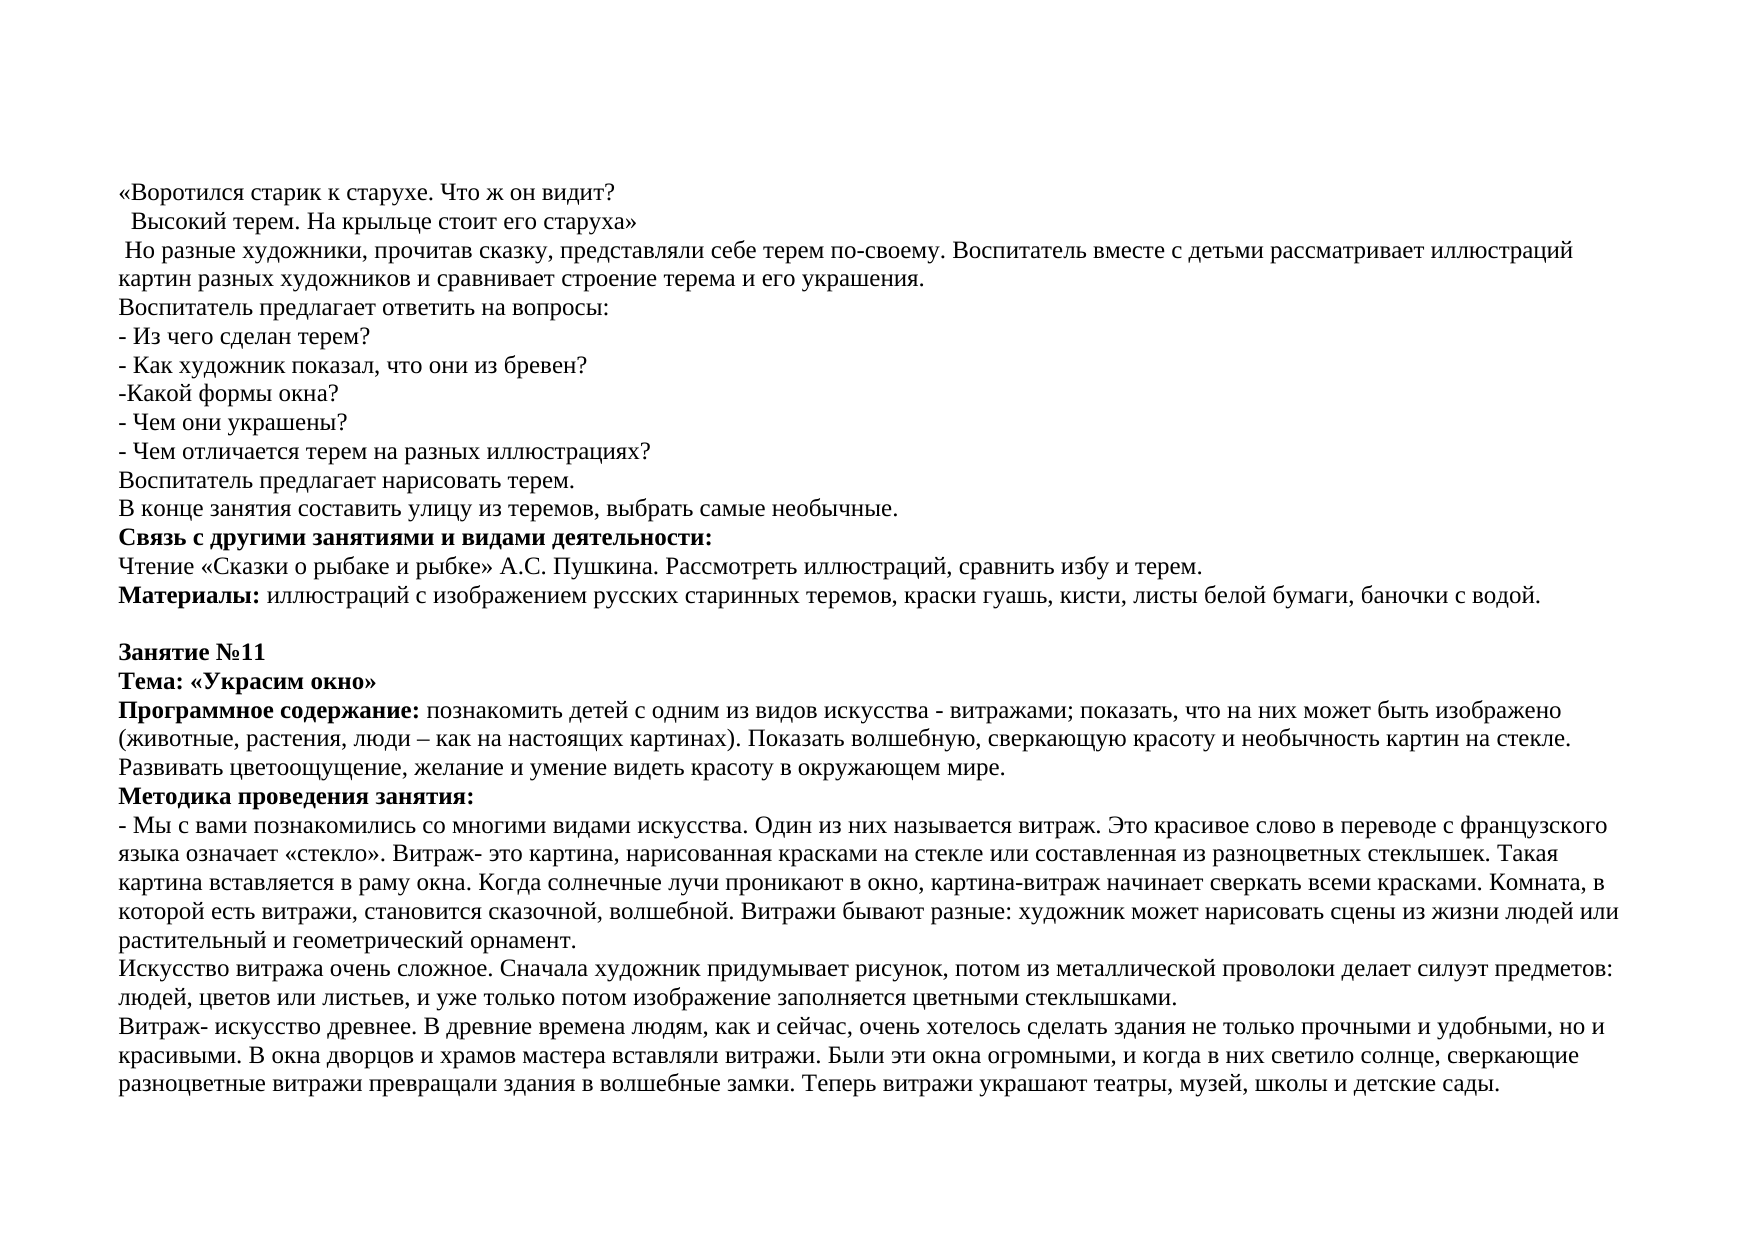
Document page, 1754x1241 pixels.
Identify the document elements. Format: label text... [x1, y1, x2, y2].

text В конце занятия составить улицу из теремов, выбрать самые необычные. [118, 493, 1636, 522]
text Воспитатель предлагает нарисовать терем. [118, 465, 1636, 493]
text - Из чего сделан терем? [118, 321, 1636, 350]
text Но разные художники, прочитав сказку, представляли себе терем по-своему. Воспитатель вместе с детьми рассматривает иллюстраций картин разных художников и сравнивает строение терема и его украшения. [118, 235, 1636, 292]
text Высокий терем. На крыльце стоит его старуха» [118, 206, 1636, 235]
text Связь с другими занятиями и видами деятельности: [118, 522, 1636, 551]
text -Какой формы окна? [118, 378, 1636, 407]
text Методика проведения занятия: [118, 781, 1636, 810]
text - Мы с вами познакомились со многими видами искусства. Один из них называется витраж. Это красивое слово в переводе с французского языка означает «стекло». Витраж- это картина, нарисованная красками на стекле или составленная из разноцветных стеклышек. Такая картина вставляется в раму окна. Когда солнечные лучи проникают в окно, картина-витраж начинает сверкать всеми красками. Комната, в которой есть витражи, становится сказочной, волшебной. Витражи бывают разные: художник может нарисовать сцены из жизни людей или растительный и геометрический орнамент. [118, 810, 1636, 953]
text Занятие №11 [118, 637, 1636, 666]
text Искусство витража очень сложное. Сначала художник придумывает рисунок, потом из металлической проволоки делает силуэт предметов: людей, цветов или листьев, и уже только потом изображение заполняется цветными стеклышками. [118, 953, 1636, 1011]
text Воспитатель предлагает ответить на вопросы: [118, 292, 1636, 321]
text Материалы: иллюстраций с изображением русских старинных теремов, краски гуашь, кисти, листы белой бумаги, баночки с водой. [118, 580, 1636, 608]
text - Чем отличается терем на разных иллюстрациях? [118, 436, 1636, 465]
text Программное содержание: познакомить детей с одним из видов искусства - витражами; показать, что на них может быть изображено (животные, растения, люди – как на настоящих картинах). Показать волшебную, сверкающую красоту и необычность картин на стекле. Развивать цветоощущение, желание и умение видеть красоту в окружающем мире. [118, 695, 1636, 781]
text «Воротился старик к старухе. Что ж он видит? [118, 177, 1636, 206]
text Витраж- искусство древнее. В древние времена людям, как и сейчас, очень хотелось сделать здания не только прочными и удобными, но и красивыми. В окна дворцов и храмов мастера вставляли витражи. Были эти окна огромными, и когда в них светило солнце, сверкающие разноцветные витражи превращали здания в волшебные замки. Теперь витражи украшают театры, музей, школы и детские сады. [118, 1011, 1636, 1097]
text - Чем они украшены? [118, 407, 1636, 436]
text Тема: «Украсим окно» [118, 666, 1636, 695]
text Чтение «Сказки о рыбаке и рыбке» А.С. Пушкина. Рассмотреть иллюстраций, сравнить избу и терем. [118, 551, 1636, 580]
text - Как художник показал, что они из бревен? [118, 350, 1636, 378]
